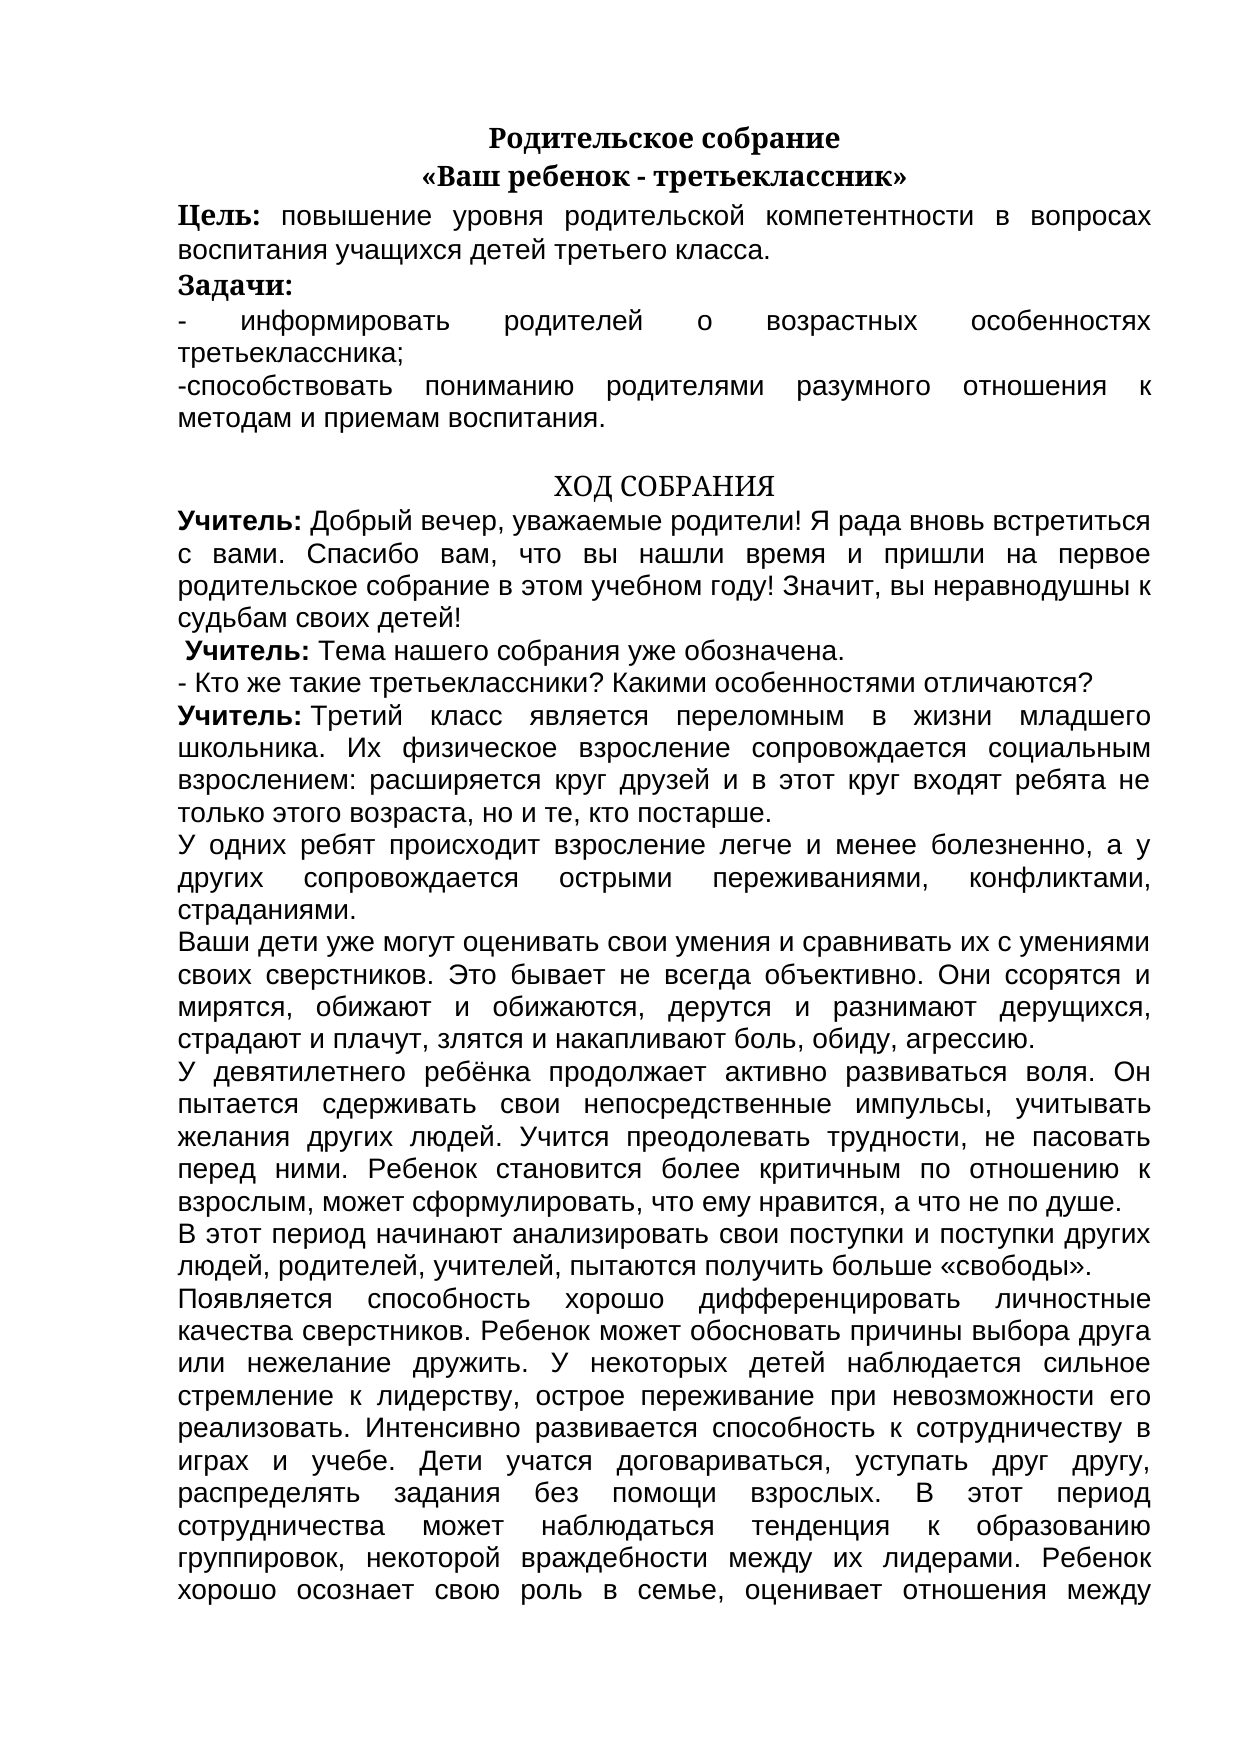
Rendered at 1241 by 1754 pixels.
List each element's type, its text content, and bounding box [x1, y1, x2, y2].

text «Ваш ребенок - третьеклассник» [177, 156, 1152, 195]
text Учитель: Добрый вечер, уважаемые родители! Я рада вновь встретиться с вами. Спасибо вам, что вы нашли время и пришли на первое родительское собрание в этом учебном году! Значит, вы неравнодушны к судьбам своих детей! [177, 504, 1152, 634]
text - информировать родителей о возрастных особенностях третьеклассника; [177, 304, 1152, 369]
text Родительское собрание [177, 118, 1152, 156]
text У девятилетнего ребёнка продолжает активно развиваться воля. Он пытается сдерживать свои непосредственные импульсы, учитывать желания других людей. Учится преодолевать трудности, не пасовать перед ними. Ребенок становится более критичным по отношению к взрослым, может сформулировать, что ему нравится, а что не по душе. [177, 1055, 1152, 1217]
text -способствовать пониманию родителями разумного отношения к методам и приемам воспитания. [177, 369, 1152, 433]
text Ваши дети уже могут оценивать свои умения и сравнивать их с умениями своих сверстников. Это бывает не всегда объективно. Они ссорятся и мирятся, обижают и обижаются, дерутся и разнимают дерущихся, страдают и плачут, злятся и накапливают боль, обиду, агрессию. [177, 925, 1152, 1055]
text - Кто же такие третьеклассники? Какими особенностями отличаются? [177, 666, 1152, 698]
text Учитель: Третий класс является переломным в жизни младшего школьника. Их физическое взросление сопровождается социальным взрослением: расширяется круг друзей и в этот круг входят ребята не только этого возраста, но и те, кто постарше. [177, 698, 1152, 828]
text Задачи: [177, 266, 1152, 304]
text ХОД СОБРАНИЯ [177, 466, 1152, 504]
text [177, 1282, 1152, 1606]
text Учитель: Тема нашего собрания уже обозначена. [177, 634, 1152, 666]
text Цель: повышение уровня родительской компетентности в вопросах воспитания учащихся детей третьего класса. [177, 195, 1152, 266]
text У одних ребят происходит взросление легче и менее болезненно, а у других сопровождается острыми переживаниями, конфликтами, страданиями. [177, 828, 1152, 925]
text В этот период начинают анализировать свои поступки и поступки других людей, родителей, учителей, пытаются получить больше «свободы». [177, 1217, 1152, 1282]
